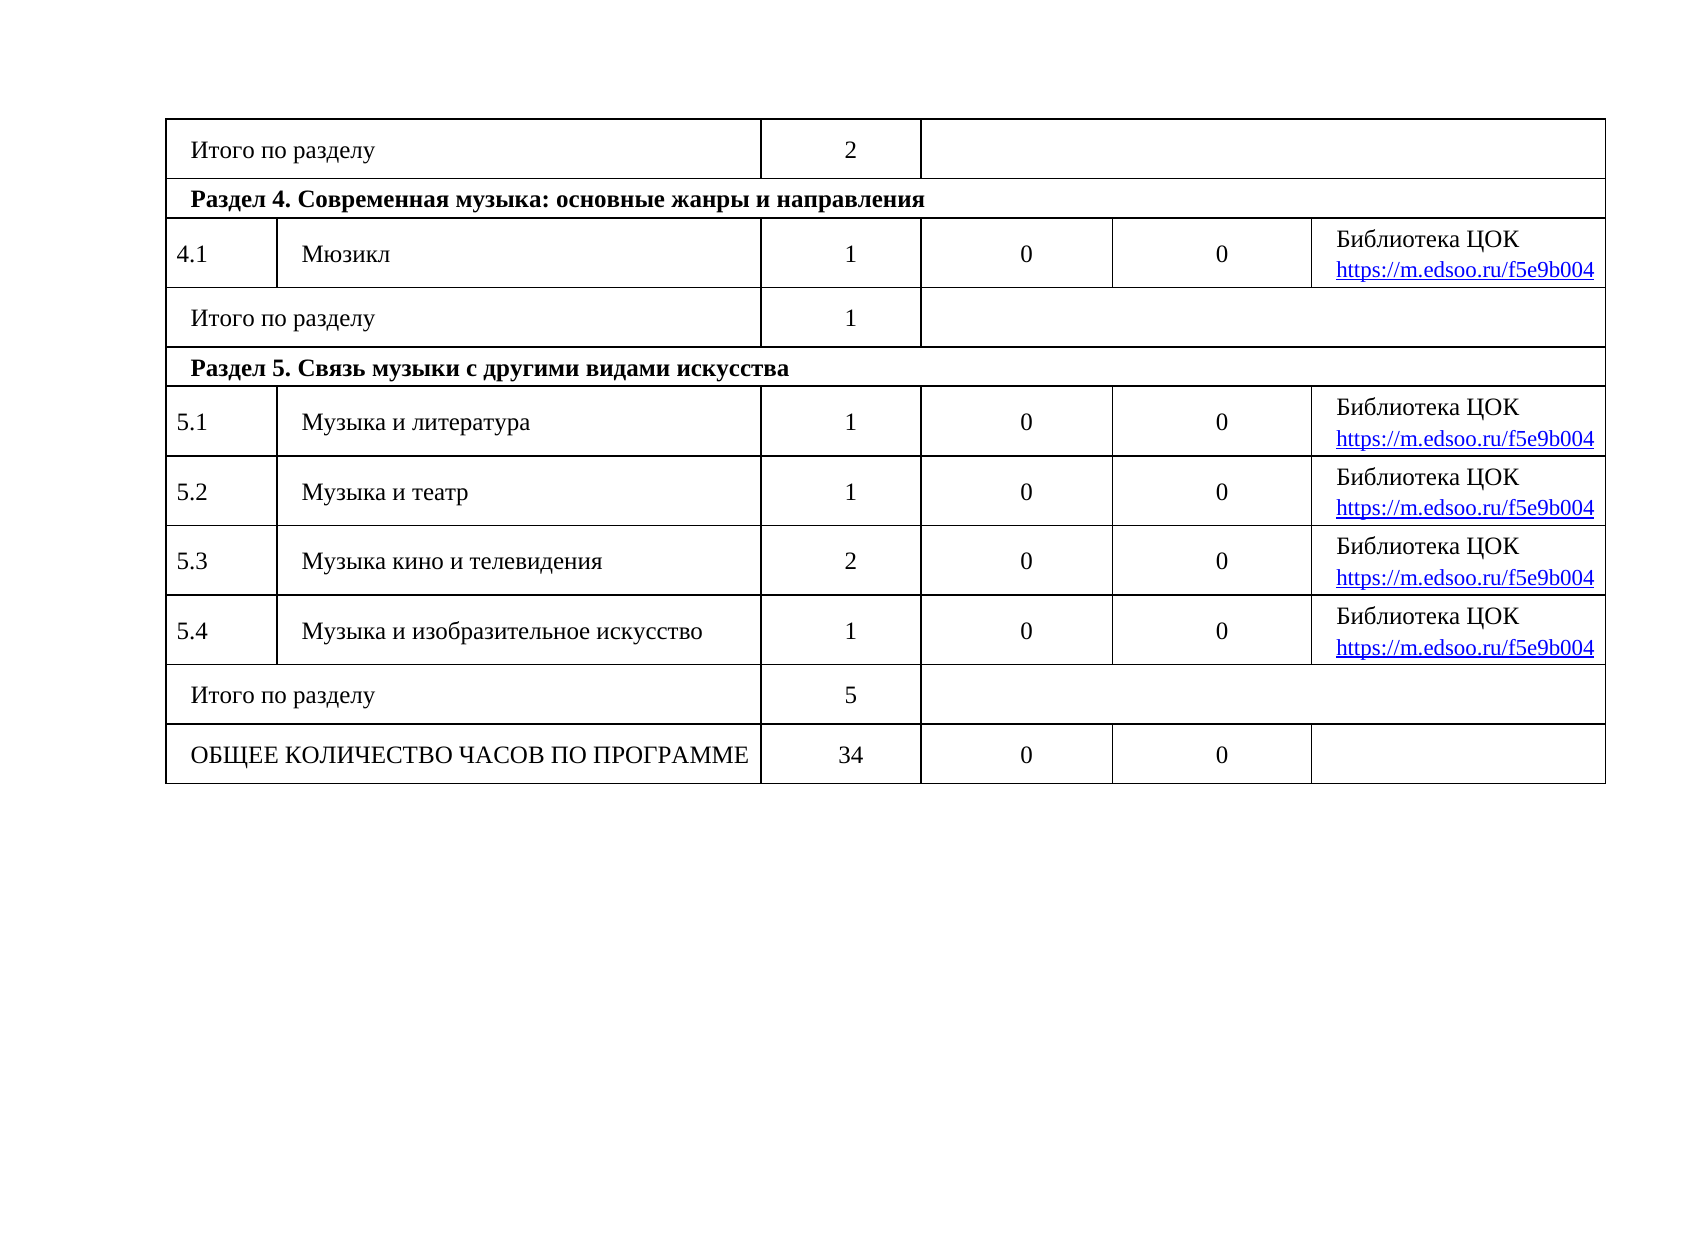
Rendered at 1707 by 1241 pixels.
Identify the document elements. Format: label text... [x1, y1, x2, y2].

table_cell 0 [922, 526, 1112, 594]
table_cell 0 [1113, 387, 1311, 455]
table_cell Раздел 5. Связь музыки с другими видами искусства [167, 348, 1605, 385]
table_cell 5.1 [167, 387, 276, 455]
table_cell 2 [762, 526, 920, 594]
table_cell Мюзикл [278, 219, 760, 287]
table_cell Музыка и изобразительное искусство [278, 596, 760, 664]
table_cell 0 [1113, 457, 1311, 524]
table_cell Итого по разделу [167, 288, 760, 346]
table_cell Музыка и театр [278, 457, 760, 524]
table_cell Библиотека ЦОК https://m.edsoo.ru/f5e9b004 [1312, 457, 1605, 524]
table_cell 1 [762, 457, 920, 524]
table_cell 0 [1113, 725, 1311, 783]
table_cell Библиотека ЦОК https://m.edsoo.ru/f5e9b004 [1312, 526, 1605, 594]
table_cell 5.4 [167, 596, 276, 664]
table_cell Раздел 4. Современная музыка: основные жанры и направления [167, 179, 1605, 217]
table_cell Музыка и литература [278, 387, 760, 455]
table_cell [922, 288, 1605, 346]
table_cell [1312, 725, 1605, 783]
table_cell 4.1 [167, 219, 276, 287]
table_cell 1 [762, 387, 920, 455]
table_cell 0 [1113, 596, 1311, 664]
table_cell Библиотека ЦОК https://m.edsoo.ru/f5e9b004 [1312, 387, 1605, 455]
table_cell 0 [1113, 219, 1311, 287]
table_cell 5 [762, 665, 920, 723]
table_cell 0 [922, 219, 1112, 287]
table_cell [922, 665, 1605, 723]
table_cell 1 [762, 288, 920, 346]
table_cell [1312, 219, 1605, 287]
table_cell 34 [762, 725, 920, 783]
table_cell Итого по разделу [167, 120, 760, 178]
table_cell 1 [762, 219, 920, 287]
table_cell 0 [922, 596, 1112, 664]
table_cell 5.2 [167, 457, 276, 524]
table_cell Библиотека ЦОК https://m.edsoo.ru/f5e9b004 [1312, 596, 1605, 664]
table_cell 0 [922, 725, 1112, 783]
table_cell 2 [762, 120, 920, 178]
table_cell 0 [1113, 526, 1311, 594]
table_cell 0 [922, 457, 1112, 524]
table_cell [922, 120, 1605, 178]
table_cell 0 [922, 387, 1112, 455]
table_cell ОБЩЕЕ КОЛИЧЕСТВО ЧАСОВ ПО ПРОГРАММЕ [167, 725, 760, 783]
table_cell 1 [762, 596, 920, 664]
table_cell Итого по разделу [167, 665, 760, 723]
table_cell Музыка кино и телевидения [278, 526, 760, 594]
table_cell 5.3 [167, 526, 276, 594]
